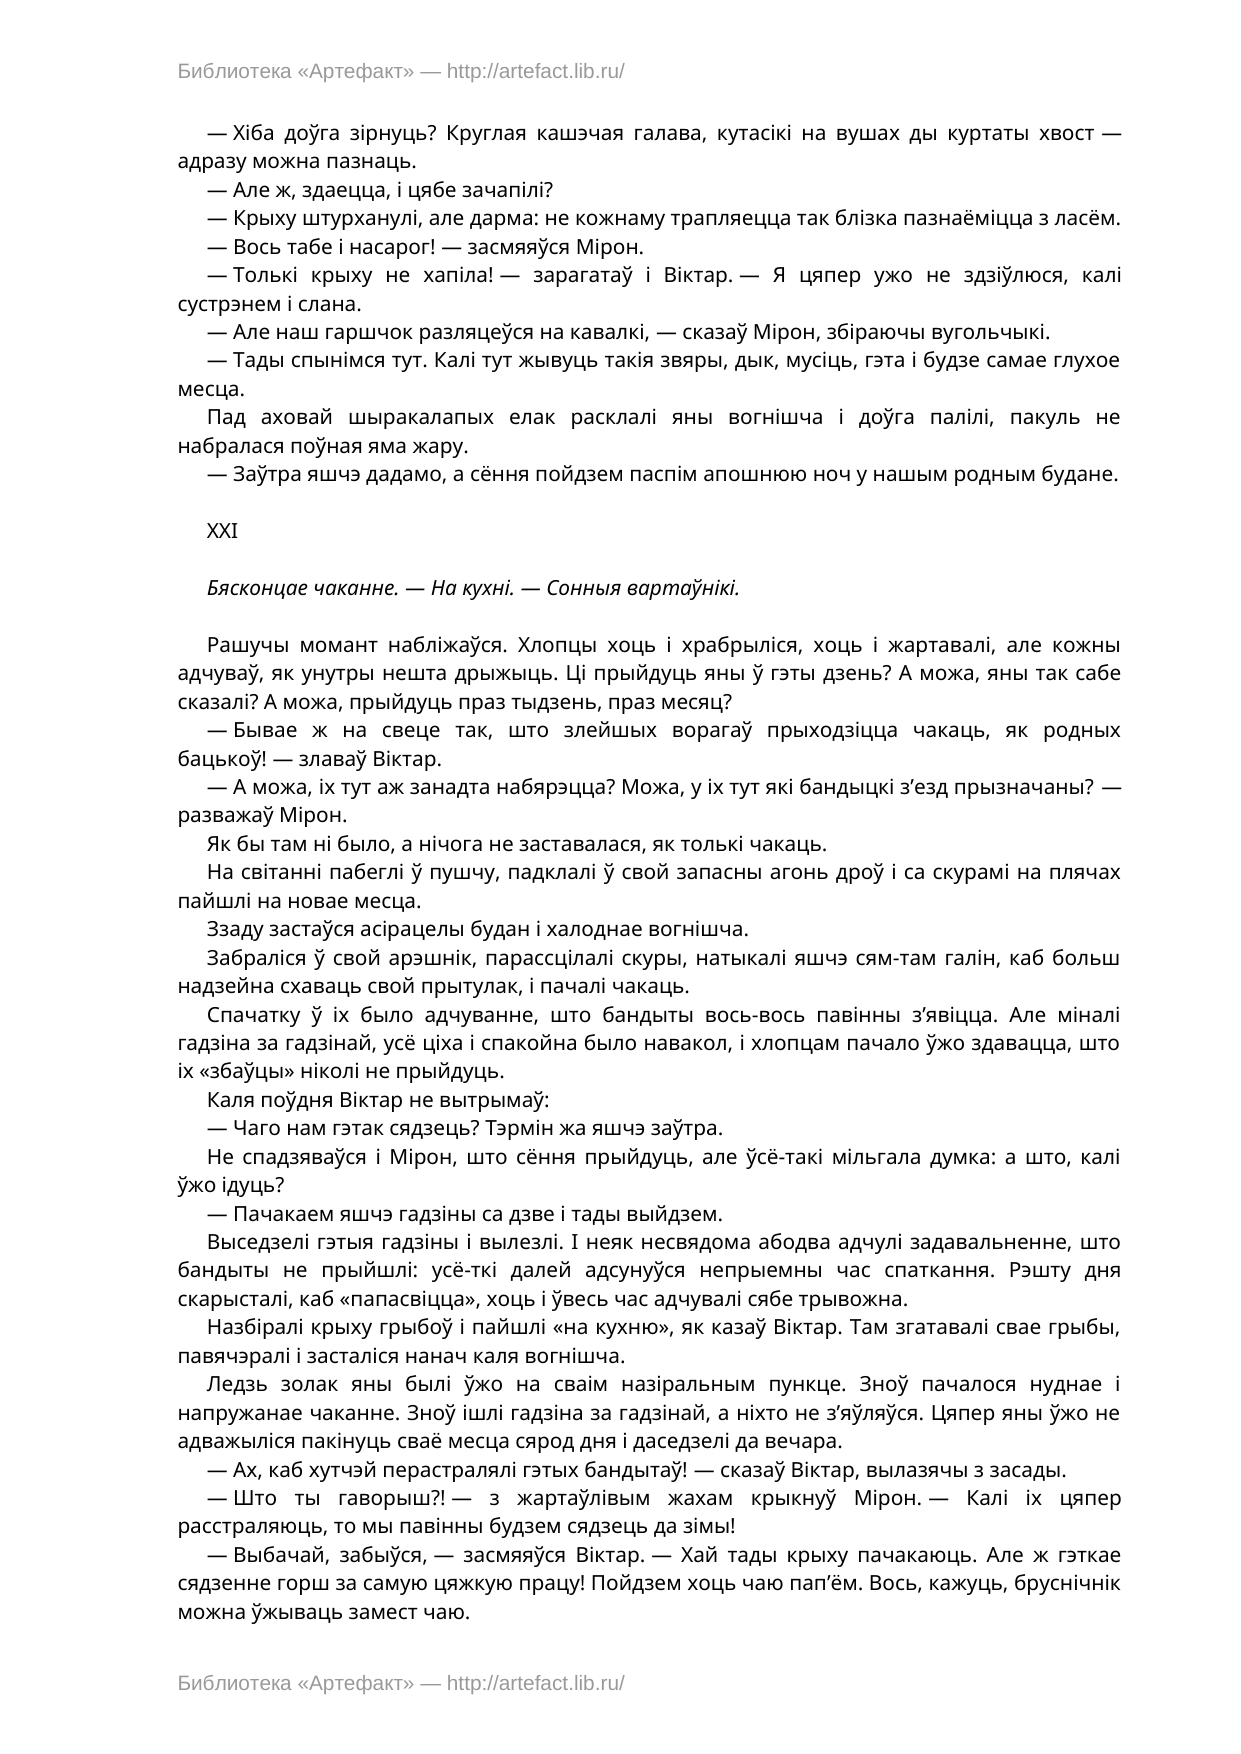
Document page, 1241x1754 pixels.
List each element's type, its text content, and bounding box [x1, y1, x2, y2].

text — Заўтра яшчэ дадамо, а сёння пойдзем паспім апошнюю ноч у нашым родным будане. [177, 459, 1122, 488]
text — Ах, каб хутчэй перастралялі гэтых бандытаў! — сказаў Віктар, вылазячы з засады. [177, 1455, 1122, 1483]
text — Чаго нам гэтак сядзець? Тэрмін жа яшчэ заўтра. [177, 1113, 1122, 1142]
text — Хіба доўга зірнуць? Круглая кашэчая галава, кутасікі на вушах ды куртаты хвост — адразу можна пазнаць. [177, 118, 1122, 175]
text — Вось табе і насарог! — засмяяўся Мірон. [177, 232, 1122, 260]
text — Пачакаем яшчэ гадзіны са дзве і тады выйдзем. [177, 1199, 1122, 1227]
text — Выбачай, забыўся, — засмяяўся Віктар. — Хай тады крыху пачакаюць. Але ж гэткае сядзенне горш за самую цяжкую працу! Пойдзем хоць чаю пап’ём. Вось, кажуць, бруснічнік можна ўжываць замест чаю. [177, 1540, 1122, 1625]
text Спачатку ў іх было адчуванне, што бандыты вось-вось павінны з’явіцца. Але міналі гадзіна за гадзінай, усё ціха і спакойна было навакол, і хлопцам пачало ўжо здавацца, што іх «збаўцы» ніколі не прыйдуць. [177, 1000, 1122, 1085]
text — А можа, іх тут аж занадта набярэцца? Можа, у іх тут які бандыцкі з’езд прызначаны? — разважаў Мірон. [177, 772, 1122, 829]
subtitle XXI [177, 516, 1122, 545]
text На світанні пабеглі ў пушчу, падклалі ў свой запасны агонь дроў і са скурамі на плячах пайшлі на новае месца. [177, 857, 1122, 914]
text Забраліся ў свой арэшнік, парассцілалі скуры, натыкалі яшчэ сям-там галін, каб больш надзейна схаваць свой прытулак, і пачалі чакаць. [177, 943, 1122, 1000]
text Ззаду застаўся асірацелы будан і халоднае вогнішча. [177, 914, 1122, 943]
text Ледзь золак яны былі ўжо на сваім назіральным пункце. Зноў пачалося нуднае і напружанае чаканне. Зноў ішлі гадзіна за гадзінай, а ніхто не з’яўляўся. Цяпер яны ўжо не адважыліся пакінуць сваё месца сярод дня і даседзелі да вечара. [177, 1369, 1122, 1455]
text — Крыху штурханулі, але дарма: не кожнаму трапляецца так блізка пазнаёміцца з ласём. [177, 203, 1122, 232]
text Бясконцае чаканне. — На кухні. — Сонныя вартаўнікі. [177, 573, 1122, 602]
text Назбіралі крыху грыбоў і пайшлі «на кухню», як казаў Віктар. Там згатавалі свае грыбы, павячэралі і засталіся нанач каля вогнішча. [177, 1312, 1122, 1369]
text Каля поўдня Віктар не вытрымаў: [177, 1085, 1122, 1113]
text — Але ж, здаецца, і цябе зачапілі? [177, 175, 1122, 203]
text Рашучы момант набліжаўся. Хлопцы хоць і храбрыліся, хоць і жартавалі, але кожны адчуваў, як унутры нешта дрыжыць. Ці прыйдуць яны ў гэты дзень? А можа, яны так сабе сказалі? А можа, прыйдуць праз тыдзень, праз месяц? [177, 630, 1122, 715]
text — Але наш гаршчок разляцеўся на кавалкі, — сказаў Мірон, збіраючы вугольчыкі. [177, 317, 1122, 346]
text — Што ты гаворыш?! — з жартаўлівым жахам крыкнуў Мірон. — Калі іх цяпер расстраляюць, то мы павінны будзем сядзець да зімы! [177, 1483, 1122, 1540]
text — Бывае ж на свеце так, што злейшых ворагаў прыходзіцца чакаць, як родных бацькоў! — злаваў Віктар. [177, 715, 1122, 772]
text — Тады спынімся тут. Калі тут жывуць такія звяры, дык, мусіць, гэта і будзе самае глухое месца. [177, 346, 1122, 402]
text Пад аховай шыракалапых елак расклалі яны вогнішча і доўга палілі, пакуль не набралася поўная яма жару. [177, 402, 1122, 459]
text Выседзелі гэтыя гадзіны і вылезлі. І неяк несвядома абодва адчулі задавальненне, што бандыты не прыйшлі: усё-ткі далей адсунуўся непрыемны час спаткання. Рэшту дня скарысталі, каб «папасвіцца», хоць і ўвесь час адчувалі сябе трывожна. [177, 1227, 1122, 1312]
text Як бы там ні было, а нічога не заставалася, як толькі чакаць. [177, 829, 1122, 857]
text Не спадзяваўся і Мірон, што сёння прыйдуць, але ўсё-такі мільгала думка: а што, калі ўжо ідуць? [177, 1142, 1122, 1199]
text — Толькі крыху не хапіла! — зарагатаў і Віктар. — Я цяпер ужо не здзіўлюся, калі сустрэнем і слана. [177, 260, 1122, 317]
